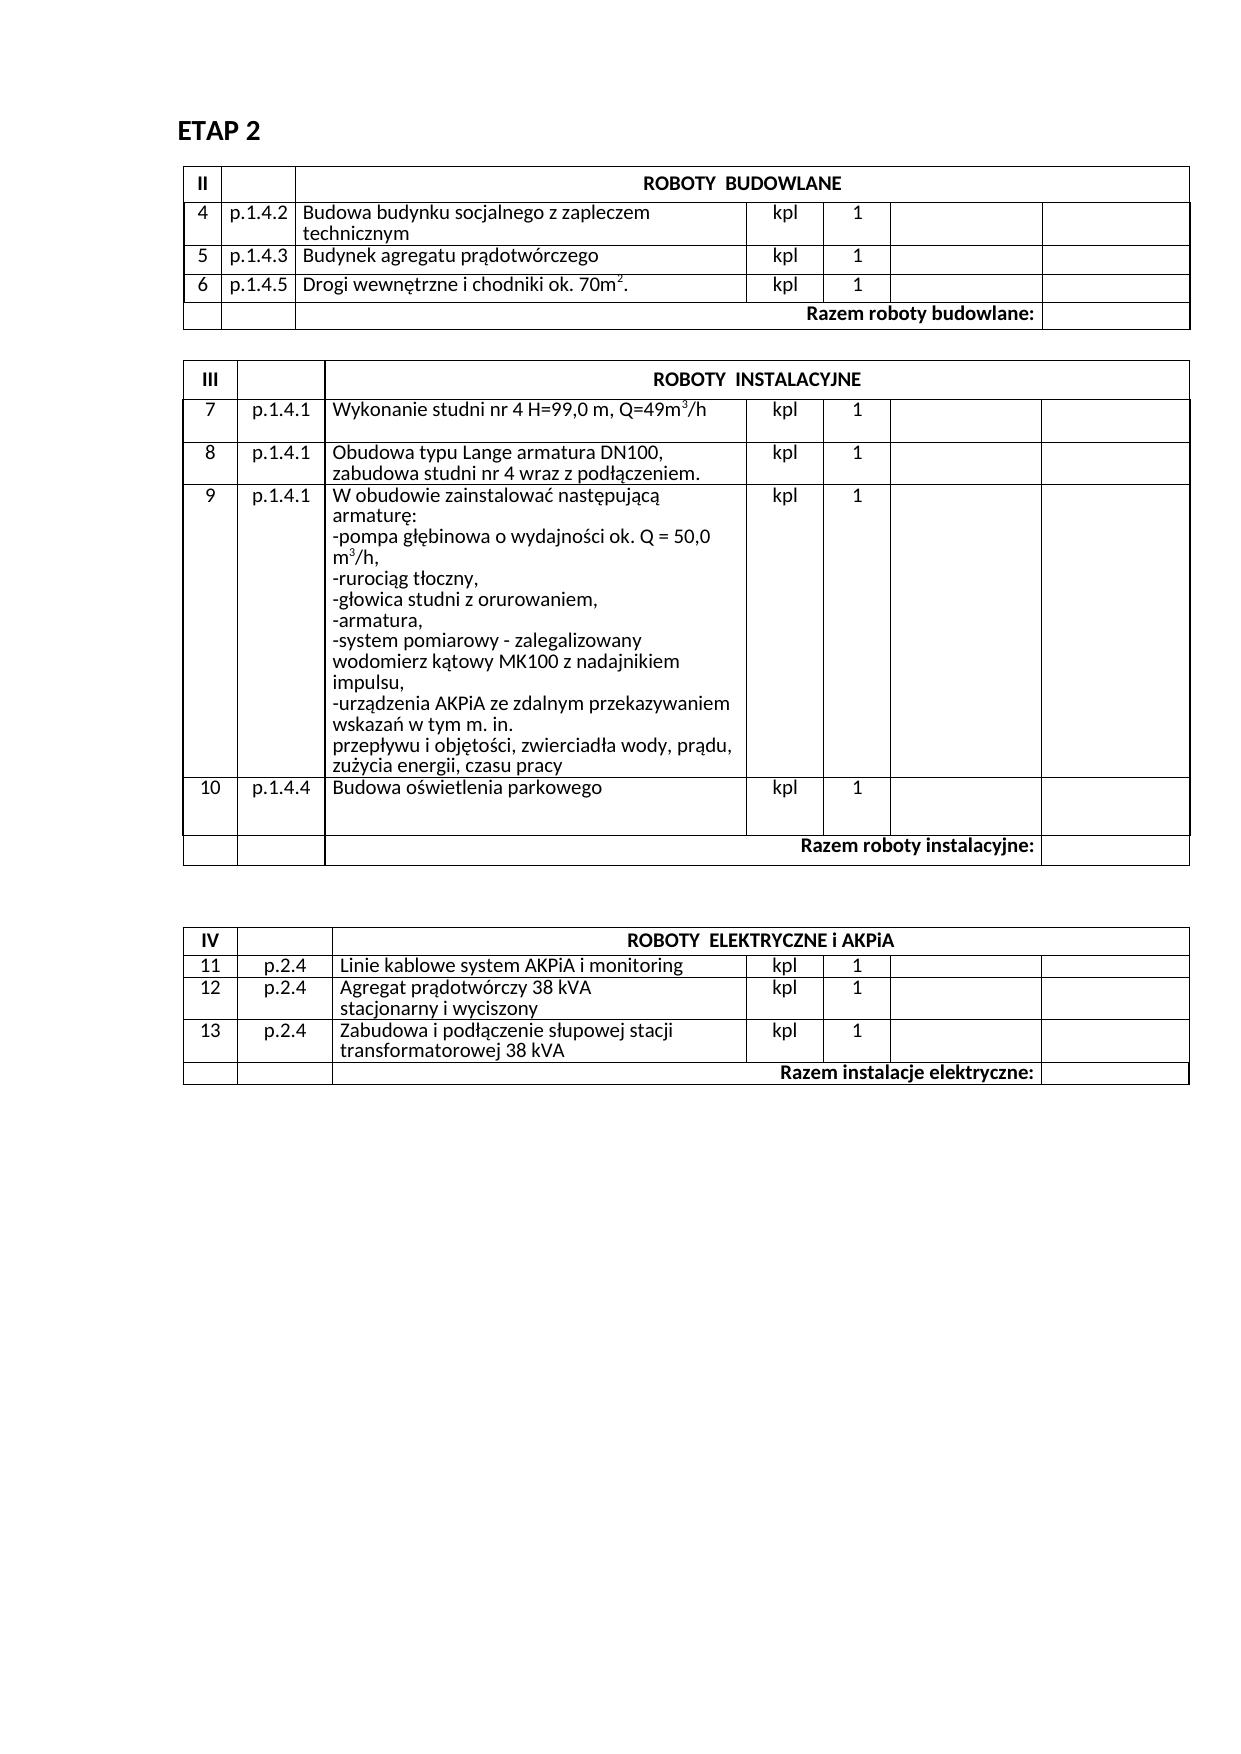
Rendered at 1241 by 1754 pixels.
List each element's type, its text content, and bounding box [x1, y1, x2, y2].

table_cell 1 [824, 978, 890, 1019]
table_cell 4 [185, 203, 221, 245]
table_cell [1043, 246, 1189, 273]
table_cell 1 [824, 275, 890, 302]
table_cell 1 [824, 203, 890, 245]
table_cell kpl [747, 400, 823, 442]
table_header IV [184, 928, 237, 955]
table_header ROBOTY INSTALACYJNE [326, 361, 1189, 399]
table_cell [891, 778, 1041, 835]
table_cell Linie kablowe system AKPiA i monitoring [333, 956, 746, 977]
table_cell [891, 400, 1041, 442]
table_cell [1042, 978, 1189, 1019]
table_cell kpl [747, 956, 823, 977]
table_cell p.2.4 [238, 1020, 332, 1062]
table_cell [1043, 303, 1189, 329]
table_cell p.1.4.1 [238, 400, 324, 442]
table_cell p.2.4 [238, 978, 332, 1019]
table_cell 12 [184, 978, 237, 1019]
table_cell [1042, 485, 1189, 777]
table_cell [1042, 956, 1189, 977]
text ETAP 2 [177, 112, 1181, 148]
table_header ROBOTY BUDOWLANE [296, 167, 1189, 202]
table_cell Drogi wewnętrzne i chodniki ok. 70m2. [296, 275, 746, 302]
table_cell 1 [824, 956, 890, 977]
table_cell p.1.4.5 [222, 275, 295, 302]
table_cell 11 [184, 956, 237, 977]
table_cell [1042, 778, 1189, 835]
table_cell Razem instalacje elektryczne: [333, 1063, 1041, 1084]
table_cell [1042, 443, 1189, 484]
table_cell [1042, 1020, 1189, 1062]
table_cell 5 [185, 246, 221, 273]
table_cell [238, 836, 324, 864]
table_cell [891, 485, 1041, 777]
table_cell Wykonanie studni nr 4 H=99,0 m, Q=49m3/h [326, 400, 746, 442]
table_cell [891, 203, 1042, 245]
table_cell kpl [747, 443, 823, 484]
table_cell [1042, 1063, 1188, 1084]
table_header [238, 361, 324, 399]
table_cell W obudowie zainstalować następującą armaturę: -pompa głębinowa o wydajności ok. Q = 50,0 m3/h, -rurociąg tłoczny, -głowica studni z orurowaniem, -armatura, -system pomiarowy - zalegalizowany wodomierz kątowy MK100 z nadajnikiem impulsu, -urządzenia AKPiA ze zdalnym przekazywaniem wskazań w tym m. in. przepływu i objętości, zwierciadła wody, prądu, zużycia energii, czasu pracy [326, 485, 746, 777]
table_cell 1 [824, 485, 890, 777]
table_cell kpl [747, 485, 823, 777]
table_cell Zabudowa i podłączenie słupowej stacji transformatorowej 38 kVA [333, 1020, 746, 1062]
table_cell [891, 978, 1041, 1019]
table_cell 9 [184, 485, 237, 777]
table_cell 1 [824, 1020, 890, 1062]
table_cell kpl [747, 1020, 823, 1062]
table_cell p.1.4.4 [238, 778, 324, 835]
table_header III [184, 361, 237, 399]
table_cell Budowa oświetlenia parkowego [326, 778, 746, 835]
table_cell Budynek agregatu prądotwórczego [296, 246, 746, 273]
table_header [222, 167, 295, 202]
table_cell [222, 303, 295, 329]
table_cell Agregat prądotwórczy 38 kVA stacjonarny i wyciszony [333, 978, 746, 1019]
table_cell 1 [824, 400, 890, 442]
table_cell p.1.4.2 [222, 203, 295, 245]
table_cell p.2.4 [238, 956, 332, 977]
table_cell Razem roboty budowlane: [296, 303, 1042, 329]
table_cell [1042, 400, 1189, 442]
table_cell [891, 246, 1042, 273]
table_cell Budowa budynku socjalnego z zapleczem technicznym [296, 203, 746, 245]
table_header II [184, 167, 221, 202]
table_cell Razem roboty instalacyjne: [326, 836, 1041, 864]
table_cell kpl [747, 203, 823, 245]
table_cell [891, 956, 1041, 977]
table_cell [184, 836, 237, 864]
table_cell 1 [824, 246, 890, 273]
table_cell 7 [184, 400, 237, 442]
table_cell kpl [747, 778, 823, 835]
table_cell kpl [747, 978, 823, 1019]
table_cell [891, 443, 1041, 484]
table_cell [1042, 836, 1189, 864]
table_cell [891, 1020, 1041, 1062]
table_header [238, 928, 332, 955]
table_cell [184, 303, 221, 329]
table_cell [891, 275, 1042, 302]
table_cell p.1.4.1 [238, 485, 324, 777]
table_cell kpl [747, 275, 823, 302]
table_cell [1043, 203, 1189, 245]
table_cell Obudowa typu Lange armatura DN100, zabudowa studni nr 4 wraz z podłączeniem. [326, 443, 746, 484]
table_cell p.1.4.3 [222, 246, 295, 273]
table_cell 8 [184, 443, 237, 484]
table_cell 1 [824, 443, 890, 484]
table_cell [184, 1063, 237, 1084]
table_cell 1 [824, 778, 890, 835]
table_cell [238, 1063, 332, 1084]
table_cell [1043, 275, 1189, 302]
table_cell kpl [747, 246, 823, 273]
table_cell 10 [184, 778, 237, 835]
table_cell p.1.4.1 [238, 443, 324, 484]
table_cell 6 [185, 275, 221, 302]
table_cell 13 [184, 1020, 237, 1062]
table_header ROBOTY ELEKTRYCZNE i AKPiA [333, 928, 1189, 955]
